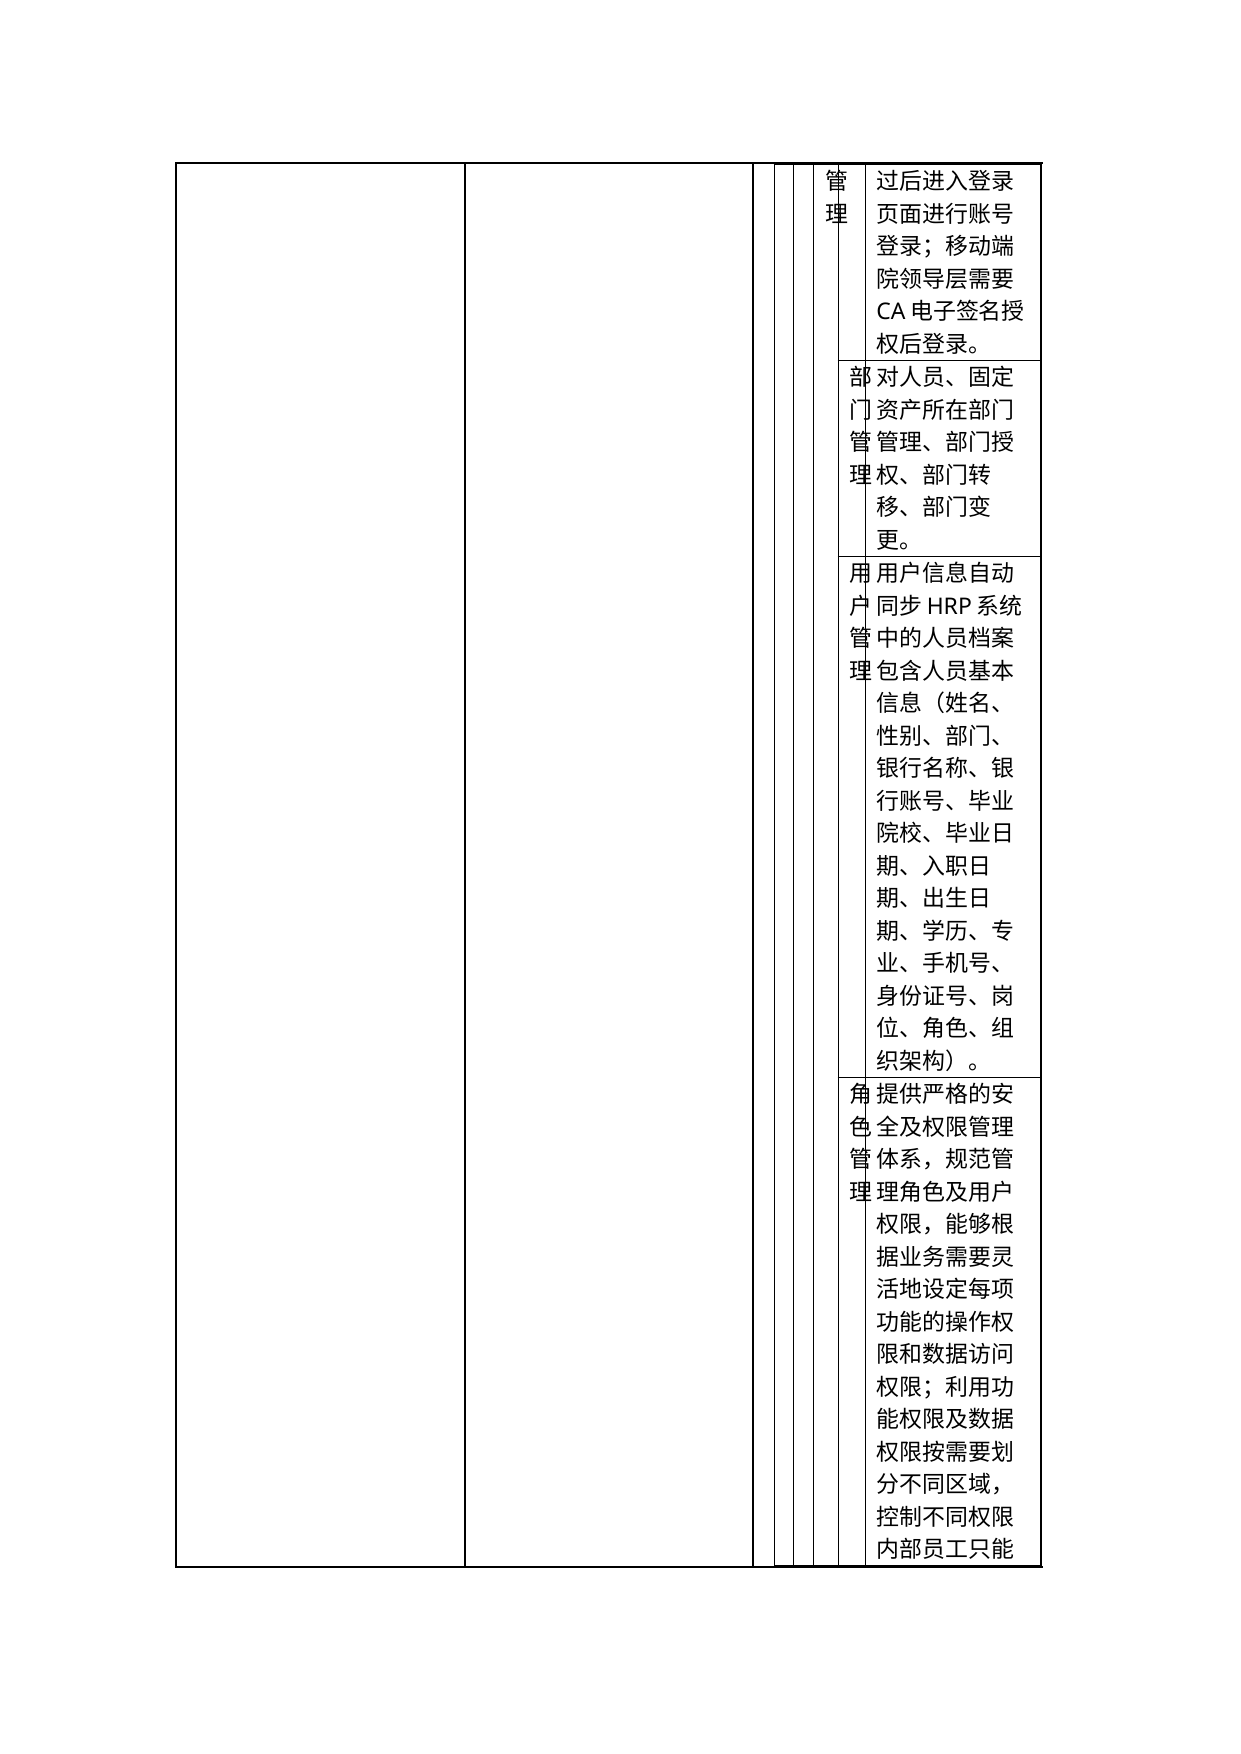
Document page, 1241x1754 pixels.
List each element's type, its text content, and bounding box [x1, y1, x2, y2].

table_cell 1 [466, 164, 752, 1566]
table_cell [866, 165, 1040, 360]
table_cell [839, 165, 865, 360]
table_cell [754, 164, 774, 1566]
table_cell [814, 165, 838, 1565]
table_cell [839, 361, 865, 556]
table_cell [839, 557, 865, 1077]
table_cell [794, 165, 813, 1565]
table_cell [866, 1078, 1040, 1565]
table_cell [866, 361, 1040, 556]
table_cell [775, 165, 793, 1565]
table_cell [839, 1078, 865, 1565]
table_cell ▲ [177, 164, 464, 1566]
